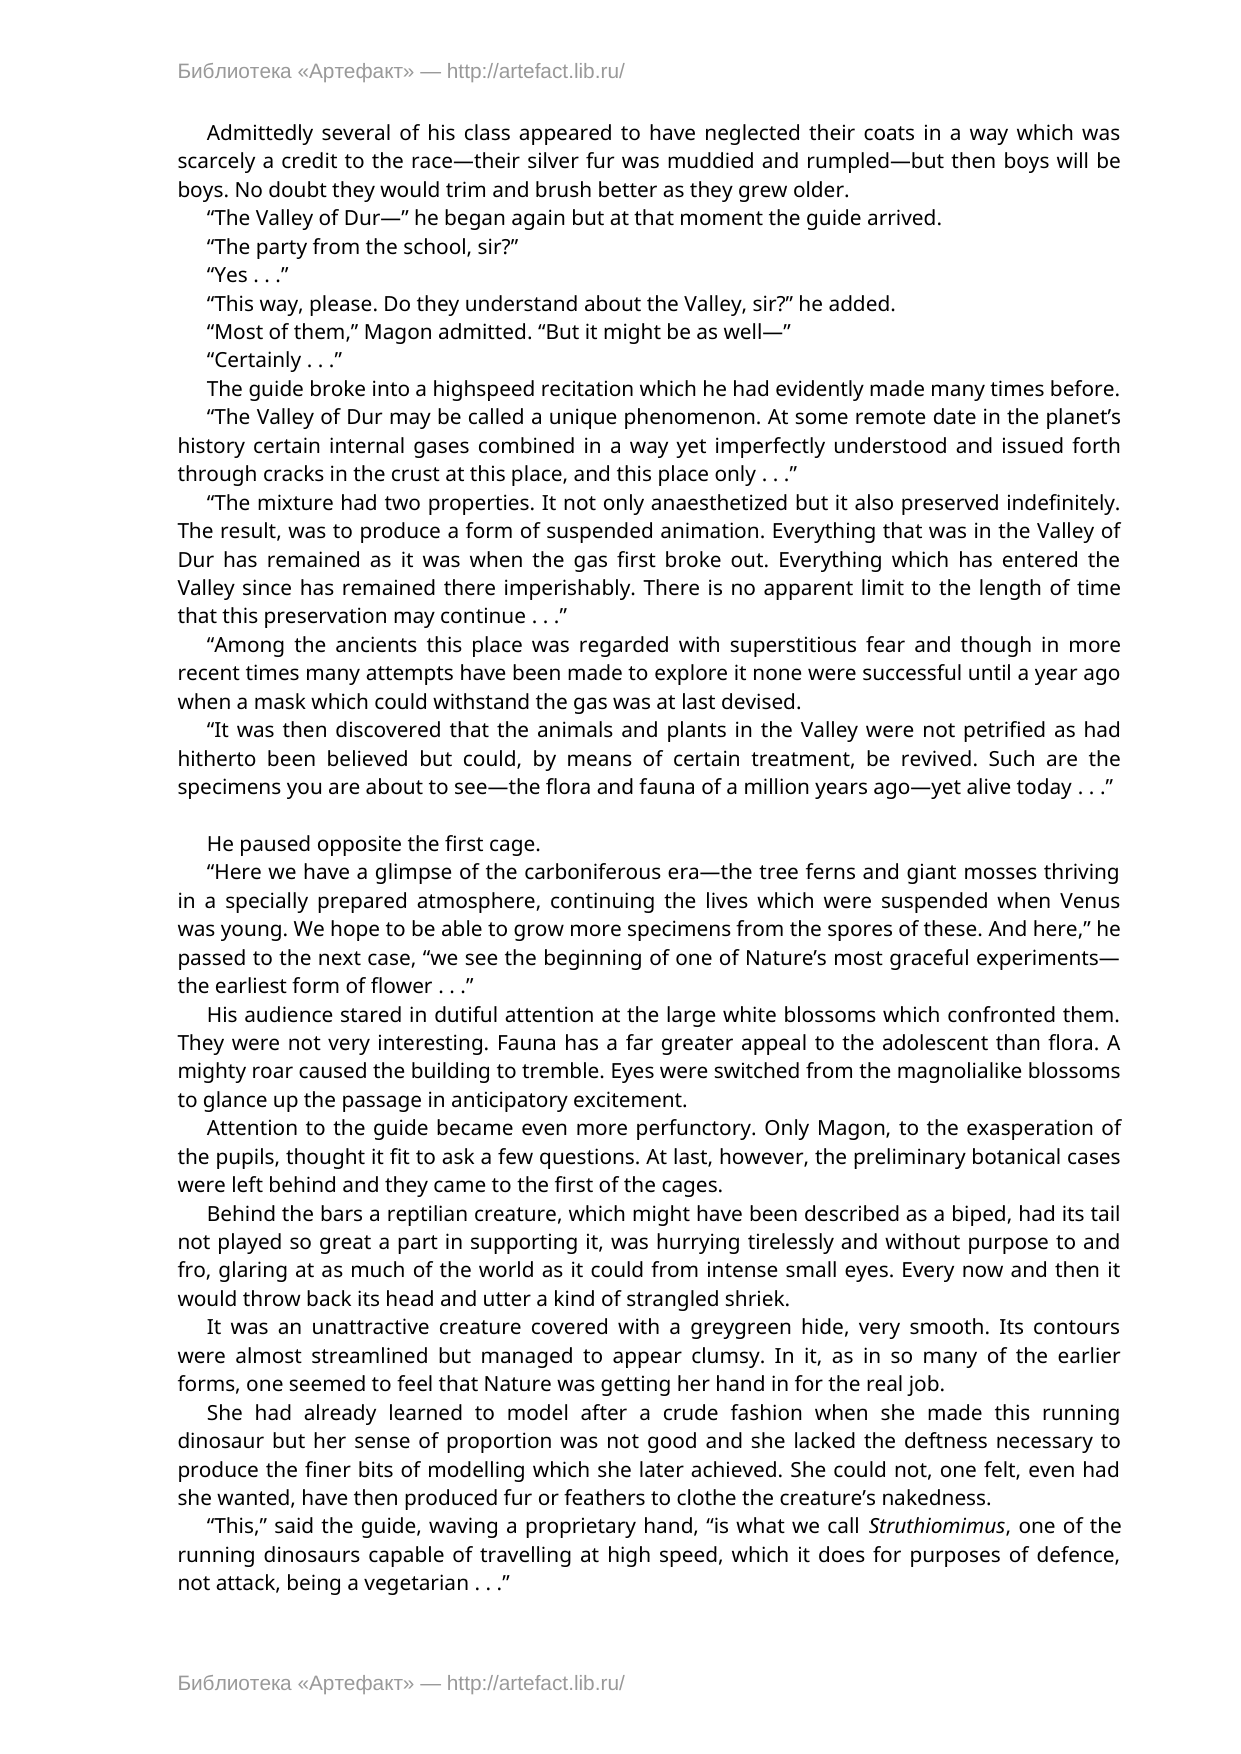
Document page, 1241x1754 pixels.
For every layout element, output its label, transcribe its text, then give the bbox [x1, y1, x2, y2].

text “The mixture had two properties. It not only anaesthetized but it also preserved indefinitely. The result, was to produce a form of suspended animation. Everything that was in the Valley of Dur has remained as it was when the gas first broke out. Everything which has entered the Valley since has remained there imperishably. There is no apparent limit to the length of time that this preservation may continue . . .” [177, 488, 1122, 630]
text She had already learned to model after a crude fashion when she made this running dinosaur but her sense of proportion was not good and she lacked the deftness necessary to produce the finer bits of modelling which she later achieved. She could not, one felt, even had she wanted, have then produced fur or feathers to clothe the creature’s nakedness. [177, 1398, 1122, 1512]
text Attention to the guide became even more perfunctory. Only Magon, to the exasperation of the pupils, thought it fit to ask a few questions. At last, however, the preliminary botanical cases were left behind and they came to the first of the cages. [177, 1113, 1122, 1199]
text He paused opposite the first cage. [177, 829, 1122, 857]
text Admittedly several of his class appeared to have neglected their coats in a way which was scarcely a credit to the race—their silver fur was muddied and rumpled—but then boys will be boys. No doubt they would trim and brush better as they grew older. [177, 118, 1122, 203]
text It was an unattractive creature covered with a greygreen hide, very smooth. Its contours were almost streamlined but managed to appear clumsy. In it, as in so many of the earlier forms, one seemed to feel that Nature was getting her hand in for the real job. [177, 1312, 1122, 1398]
text “Yes . . .” [177, 260, 1122, 289]
text “Certainly . . .” [177, 346, 1122, 374]
text “Most of them,” Magon admitted. “But it might be as well—” [177, 317, 1122, 346]
text “The Valley of Dur may be called a unique phenomenon. At some remote date in the planet’s history certain internal gases combined in a way yet imperfectly understood and issued forth through cracks in the crust at this place, and this place only . . .” [177, 402, 1122, 488]
text “This way, please. Do they understand about the Valley, sir?” he added. [177, 289, 1122, 317]
text “It was then discovered that the animals and plants in the Valley were not petrified as had hitherto been believed but could, by means of certain treatment, be revived. Such are the specimens you are about to see—the flora and fauna of a million years ago—yet alive today . . .” [177, 715, 1122, 801]
text “The Valley of Dur—” he began again but at that moment the guide arrived. [177, 203, 1122, 232]
text Behind the bars a reptilian creature, which might have been described as a biped, had its tail not played so great a part in supporting it, was hurrying tirelessly and without purpose to and fro, glaring at as much of the world as it could from intense small eyes. Every now and then it would throw back its head and utter a kind of strangled shriek. [177, 1199, 1122, 1312]
text “Here we have a glimpse of the carboniferous era—the tree ferns and giant mosses thriving in a specially prepared atmosphere, continuing the lives which were suspended when Venus was young. We hope to be able to grow more specimens from the spores of these. And here,” he passed to the next case, “we see the beginning of one of Nature’s most graceful experiments—the earliest form of flower . . .” [177, 857, 1122, 1000]
text The guide broke into a highspeed recitation which he had evidently made many times before. [177, 374, 1122, 402]
text “Among the ancients this place was regarded with superstitious fear and though in more recent times many attempts have been made to explore it none were successful until a year ago when a mask which could withstand the gas was at last devised. [177, 630, 1122, 715]
text His audience stared in dutiful attention at the large white blossoms which confronted them. They were not very interesting. Fauna has a far greater appeal to the adolescent than flora. A mighty roar caused the building to tremble. Eyes were switched from the magnolialike blossoms to glance up the passage in anticipatory excitement. [177, 1000, 1122, 1113]
text “This,” said the guide, waving a proprietary hand, “is what we call Struthiomimus, one of the running dinosaurs capable of travelling at high speed, which it does for purposes of defence, not attack, being a vegetarian . . .” [177, 1512, 1122, 1597]
text “The party from the school, sir?” [177, 232, 1122, 260]
